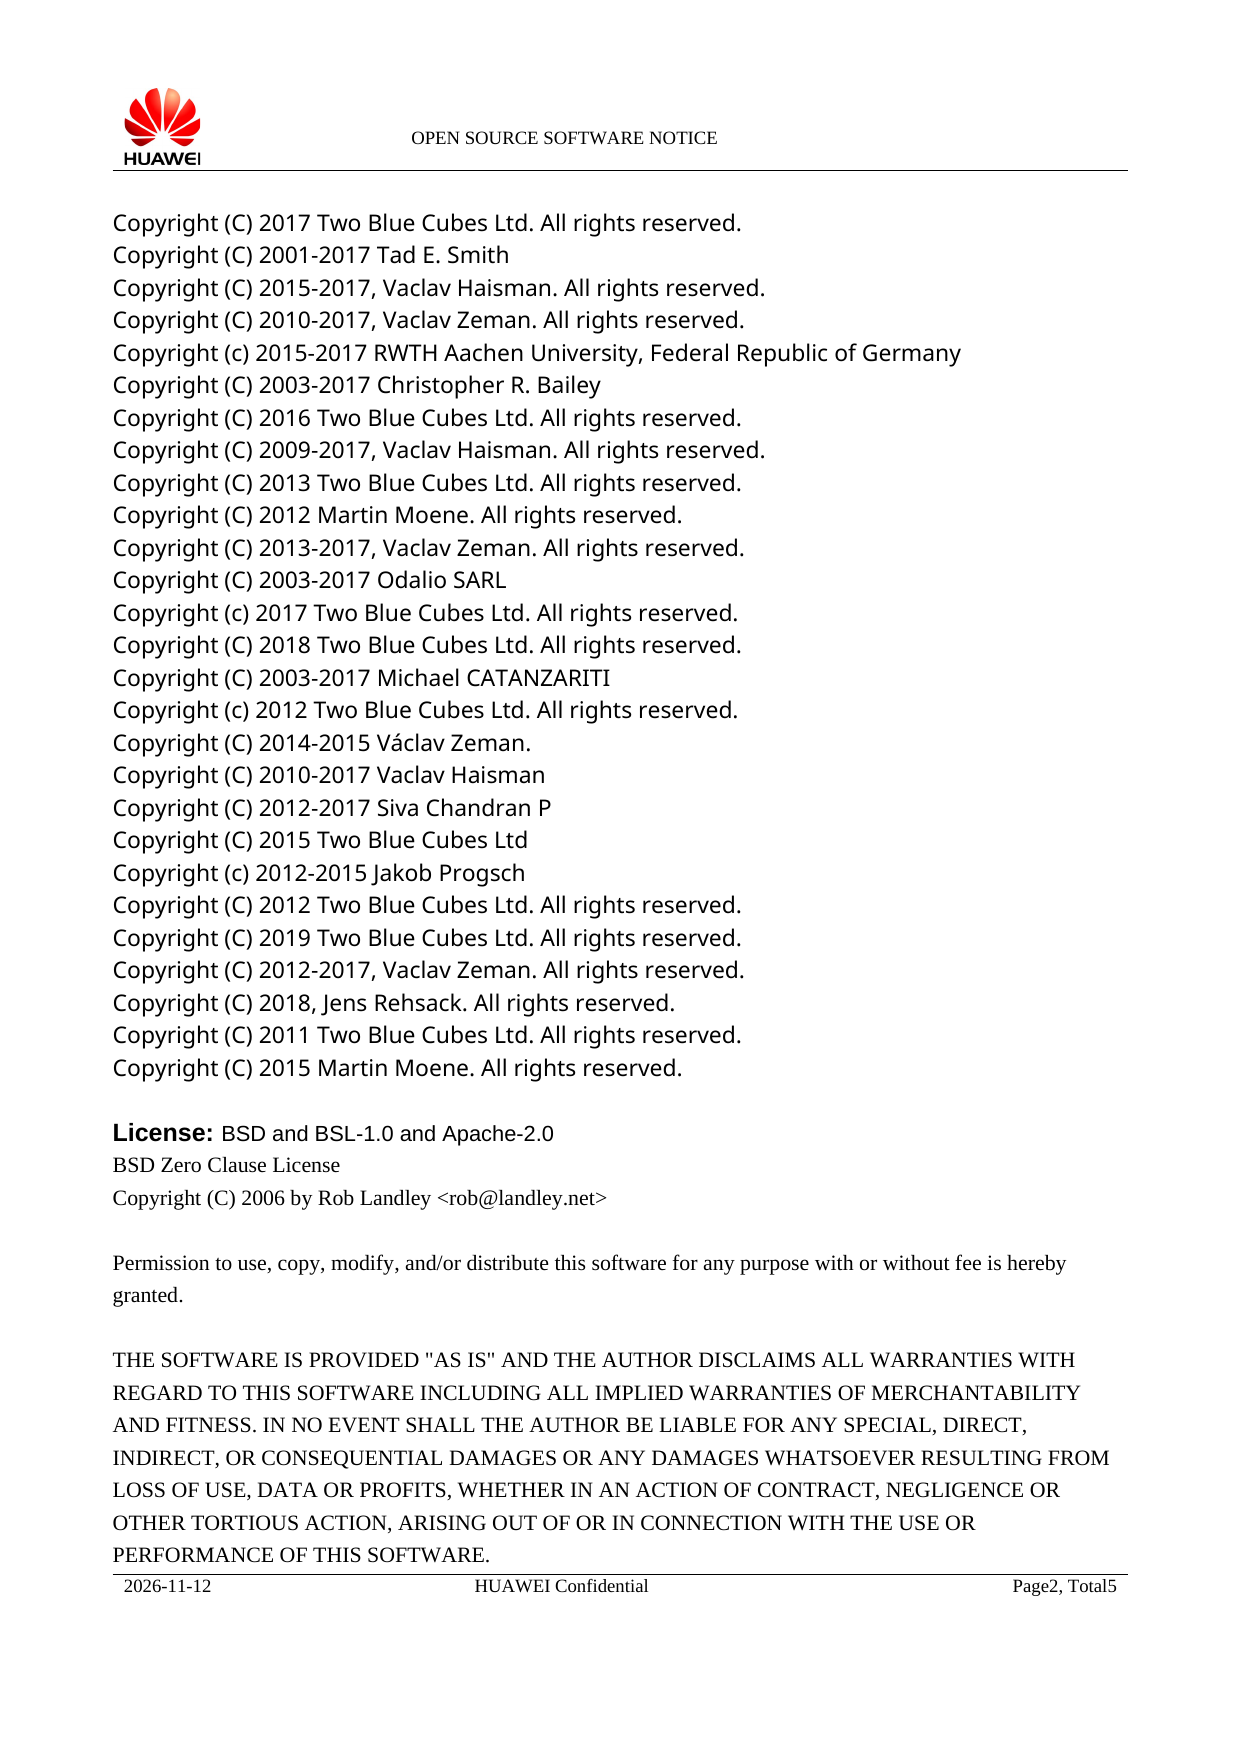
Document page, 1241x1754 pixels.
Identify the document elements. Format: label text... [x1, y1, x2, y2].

picture [124, 88, 201, 165]
text License: BSD and BSL-1.0 and Apache-2.0 [112, 1116, 1128, 1149]
